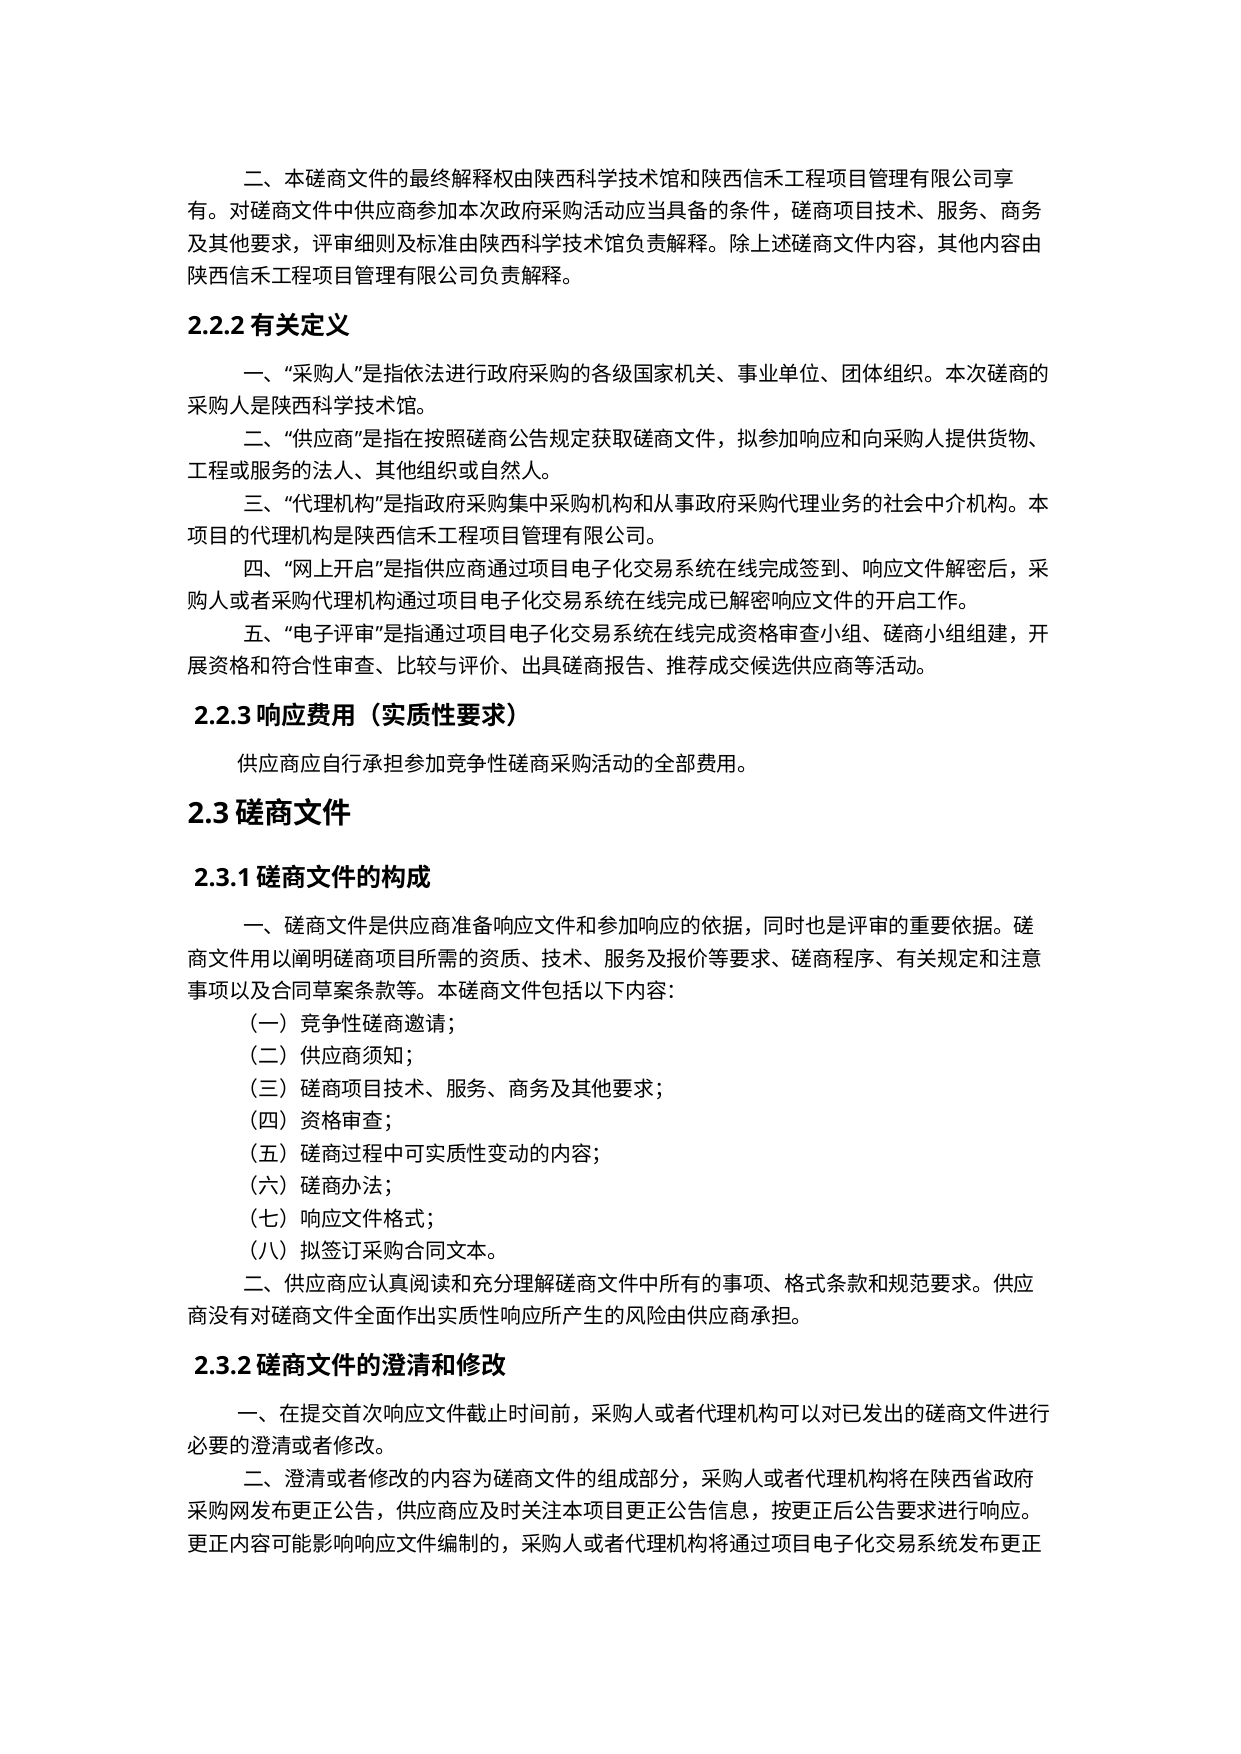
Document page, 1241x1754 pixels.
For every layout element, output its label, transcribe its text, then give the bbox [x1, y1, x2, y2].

text 2.3磋商文件 [187, 779, 1053, 844]
text （一）竞争性磋商邀请； [187, 1007, 1053, 1039]
text （四）资格审查； [187, 1104, 1053, 1137]
text （五）磋商过程中可实质性变动的内容； [187, 1137, 1053, 1169]
text （八）拟签订采购合同文本。 [187, 1234, 1053, 1267]
text 三、“代理机构”是指政府采购集中采购机构和从事政府采购代理业务的社会中介机构。本项目的代理机构是陕西信禾工程项目管理有限公司。 [187, 487, 1053, 552]
text 二、本磋商文件的最终解释权由陕西科学技术馆和陕西信禾工程项目管理有限公司享有。对磋商文件中供应商参加本次政府采购活动应当具备的条件，磋商项目技术、服务、商务及其他要求，评审细则及标准由陕西科学技术馆负责解释。除上述磋商文件内容，其他内容由陕西信禾工程项目管理有限公司负责解释。 [187, 162, 1053, 292]
text 一、磋商文件是供应商准备响应文件和参加响应的依据，同时也是评审的重要依据。磋商文件用以阐明磋商项目所需的资质、技术、服务及报价等要求、磋商程序、有关规定和注意事项以及合同草案条款等。本磋商文件包括以下内容： [187, 909, 1053, 1007]
text 二、供应商应认真阅读和充分理解磋商文件中所有的事项、格式条款和规范要求。供应商没有对磋商文件全面作出实质性响应所产生的风险由供应商承担。 [187, 1267, 1053, 1332]
text 2.3.2磋商文件的澄清和修改 [187, 1332, 1053, 1397]
text （二）供应商须知； [187, 1039, 1053, 1072]
text 一、“采购人”是指依法进行政府采购的各级国家机关、事业单位、团体组织。本次磋商的采购人是陕西科学技术馆。 [187, 357, 1053, 422]
text （七）响应文件格式； [187, 1202, 1053, 1234]
text （六）磋商办法； [187, 1169, 1053, 1202]
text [187, 1462, 1053, 1559]
text （三）磋商项目技术、服务、商务及其他要求； [187, 1072, 1053, 1104]
text 四、“网上开启”是指供应商通过项目电子化交易系统在线完成签到、响应文件解密后，采购人或者采购代理机构通过项目电子化交易系统在线完成已解密响应文件的开启工作。 [187, 552, 1053, 617]
text 二、“供应商”是指在按照磋商公告规定获取磋商文件，拟参加响应和向采购人提供货物、工程或服务的法人、其他组织或自然人。 [187, 422, 1053, 487]
text 五、“电子评审”是指通过项目电子化交易系统在线完成资格审查小组、磋商小组组建，开展资格和符合性审查、比较与评价、出具磋商报告、推荐成交候选供应商等活动。 [187, 617, 1053, 682]
text 2.2.3响应费用（实质性要求） [187, 682, 1053, 747]
text 2.3.1磋商文件的构成 [187, 844, 1053, 909]
text 2.2.2有关定义 [187, 292, 1053, 357]
text 一、在提交首次响应文件截止时间前，采购人或者代理机构可以对已发出的磋商文件进行必要的澄清或者修改。 [187, 1397, 1053, 1462]
text 供应商应自行承担参加竞争性磋商采购活动的全部费用。 [187, 747, 1053, 779]
